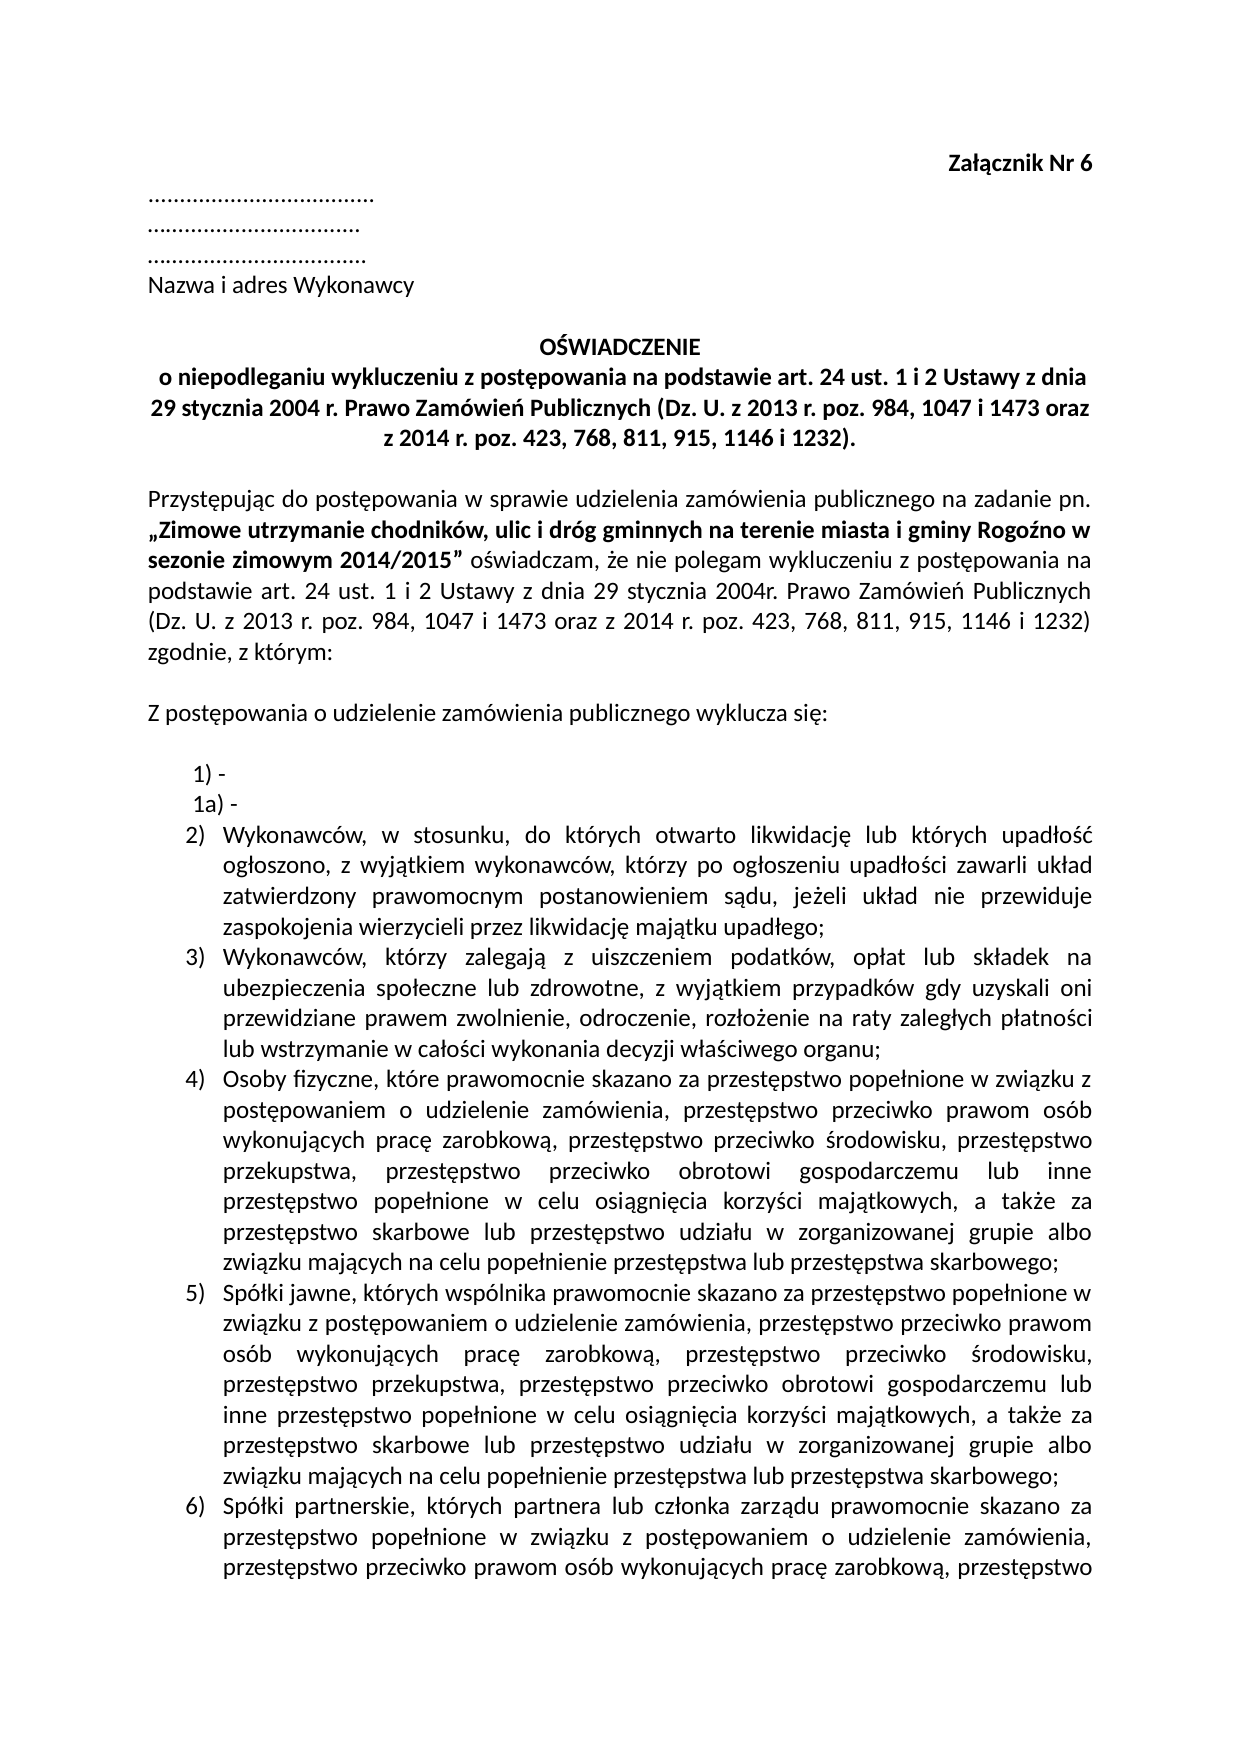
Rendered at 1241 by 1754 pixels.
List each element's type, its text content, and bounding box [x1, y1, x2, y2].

text .................................... [148, 178, 1093, 209]
text o niepodleganiu wykluczeniu z postępowania na podstawie art. 24 ust. 1 i 2 Ustawy z dnia 29 stycznia 2004 r. Prawo Zamówień Publicznych (Dz. U. z 2013 r. poz. 984, 1047 i 1473 oraz z 2014 r. poz. 423, 768, 811, 915, 1146 i 1232). [148, 361, 1093, 453]
text …............................... [148, 209, 1093, 239]
text Z postępowania o udzielenie zamówienia publicznego wyklucza się: [148, 697, 1093, 727]
text Załącznik Nr 6 [148, 148, 1093, 178]
text OŚWIADCZENIE [148, 331, 1093, 361]
text 1) - [192, 758, 1093, 788]
text Nazwa i adres Wykonawcy [148, 270, 1093, 300]
text 1a) - [192, 788, 1093, 819]
list Wykonawców, którzy zalegają z uiszczeniem podatków, opłat lub składek na ubezpieczenia społeczne lub zdrowotne, z wyjątkiem przypadków gdy uzyskali oni przewidziane prawem zwolnienie, odroczenie, rozłożenie na raty zaległych płatności lub wstrzymanie w całości wykonania decyzji właściwego organu; [185, 941, 1093, 1063]
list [185, 1491, 1093, 1582]
list Wykonawców, w stosunku, do których otwarto likwidację lub których upadłość ogłoszono, z wyjątkiem wykonawców, którzy po ogłoszeniu upadłości zawarli układ zatwierdzony prawomocnym postanowieniem sądu, jeżeli układ nie przewiduje zaspokojenia wierzycieli przez likwidację majątku upadłego; [185, 819, 1093, 941]
list Spółki jawne, których wspólnika prawomocnie skazano za przestępstwo popełnione w związku z postępowaniem o udzielenie zamówienia, przestępstwo przeciwko prawom osób wykonujących pracę zarobkową, przestępstwo przeciwko środowisku, przestępstwo przekupstwa, przestępstwo przeciwko obrotowi gospodarczemu lub inne przestępstwo popełnione w celu osiągnięcia korzyści majątkowych, a także za przestępstwo skarbowe lub przestępstwo udziału w zorganizowanej grupie albo związku mających na celu popełnienie przestępstwa lub przestępstwa skarbowego; [185, 1277, 1093, 1491]
text …................................ [148, 239, 1093, 270]
text Przystępując do postępowania w sprawie udzielenia zamówienia publicznego na zadanie pn. „Zimowe utrzymanie chodników, ulic i dróg gminnych na terenie miasta i gminy Rogoźno w sezonie zimowym 2014/2015” oświadczam, że nie polegam wykluczeniu z postępowania na podstawie art. 24 ust. 1 i 2 Ustawy z dnia 29 stycznia 2004r. Prawo Zamówień Publicznych (Dz. U. z 2013 r. poz. 984, 1047 i 1473 oraz z 2014 r. poz. 423, 768, 811, 915, 1146 i 1232) zgodnie, z którym: [148, 483, 1093, 666]
list Osoby fizyczne, które prawomocnie skazano za przestępstwo popełnione w związku z postępowaniem o udzielenie zamówienia, przestępstwo przeciwko prawom osób wykonujących pracę zarobkową, przestępstwo przeciwko środowisku, przestępstwo przekupstwa, przestępstwo przeciwko obrotowi gospodarczemu lub inne przestępstwo popełnione w celu osiągnięcia korzyści majątkowych, a także za przestępstwo skarbowe lub przestępstwo udziału w zorganizowanej grupie albo związku mających na celu popełnienie przestępstwa lub przestępstwa skarbowego; [185, 1063, 1093, 1277]
